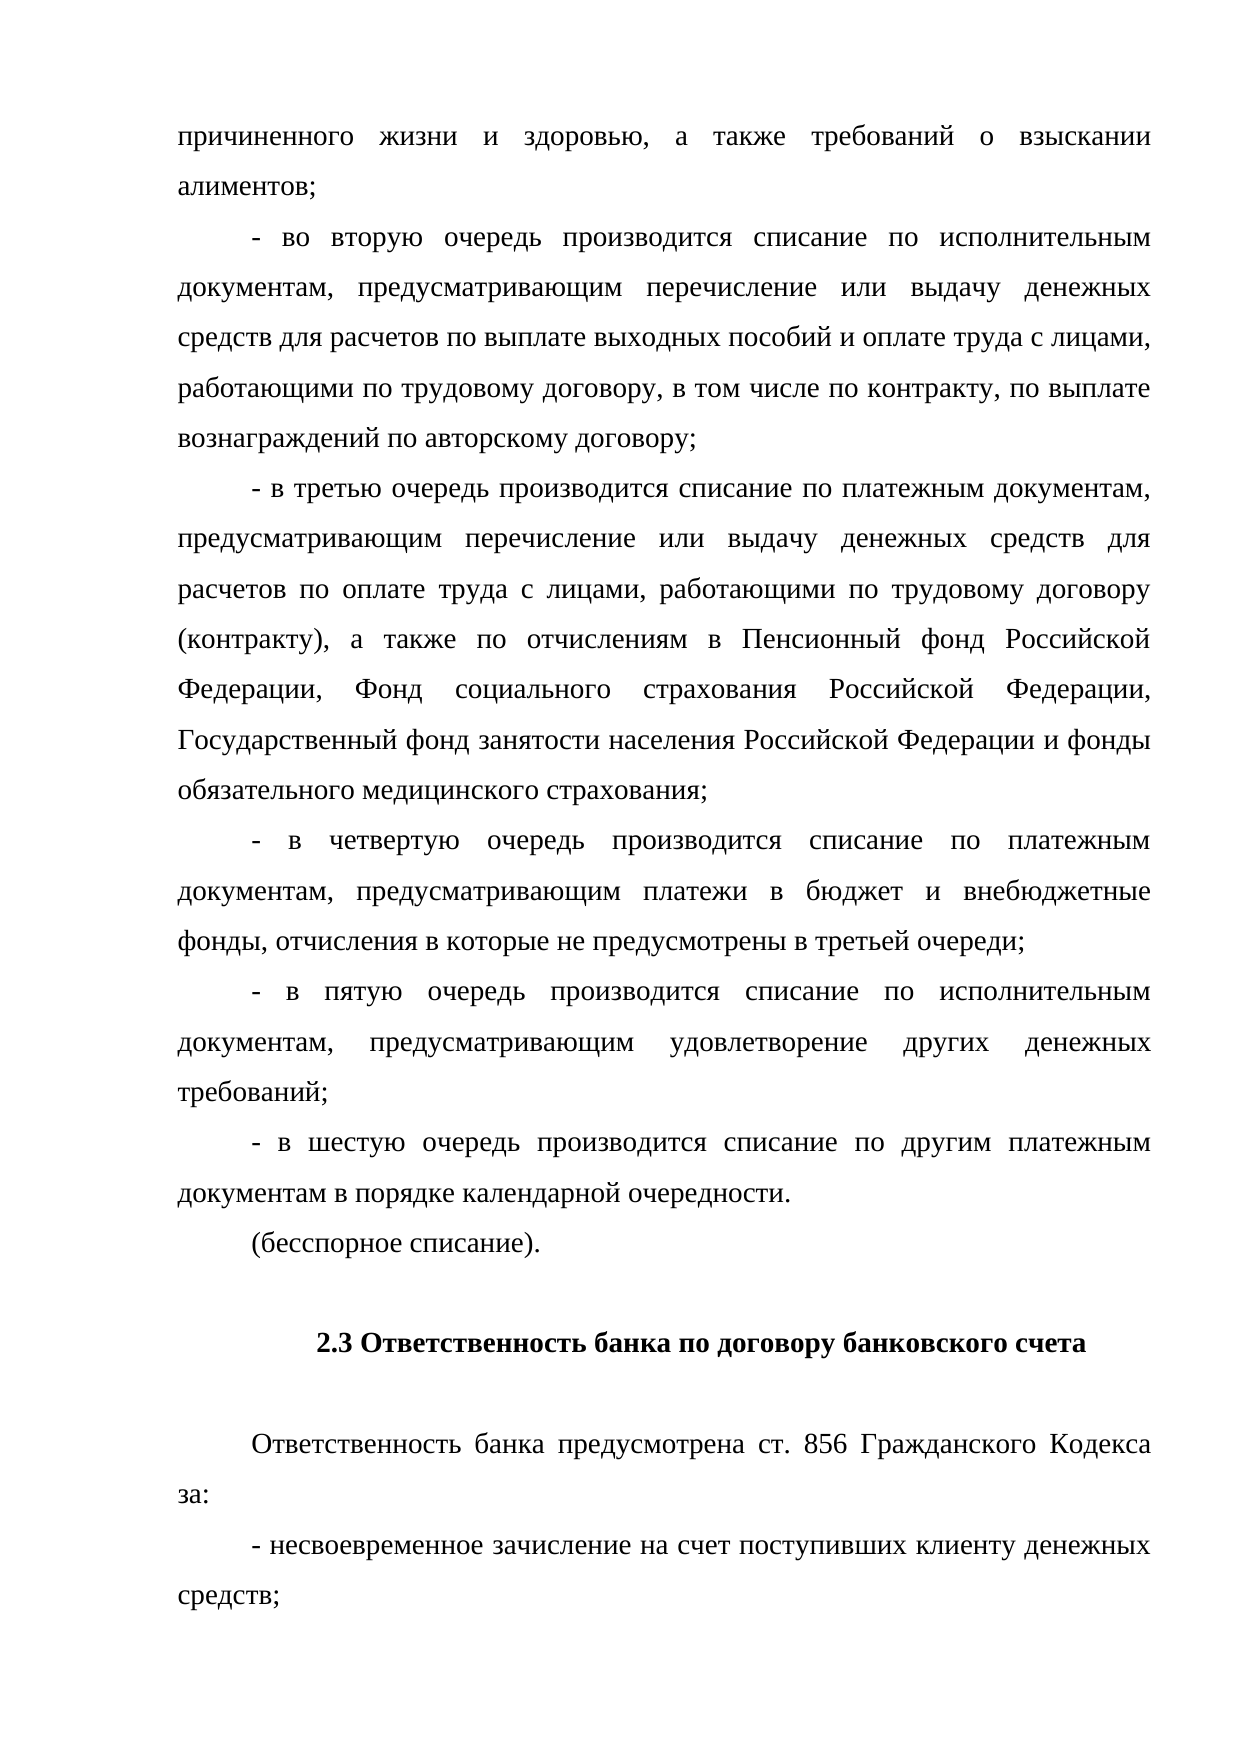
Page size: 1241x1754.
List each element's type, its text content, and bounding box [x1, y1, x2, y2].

text - в третью очередь производится списание по платежным документам, предусматривающим перечисление или выдачу денежных средств для расчетов по оплате труда с лицами, работающими по трудовому договору (контракту), а также по отчислениям в Пенсионный фонд Российской Федерации, Фонд социального страхования Российской Федерации, Государственный фонд занятости населения Российской Федерации и фонды обязательного медицинского страхования; [177, 470, 1152, 806]
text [177, 118, 1152, 202]
text - в пятую очередь производится списание по исполнительным документам, предусматривающим удовлетворение других денежных требований; [177, 973, 1152, 1108]
text - во вторую очередь производится списание по исполнительным документам, предусматривающим перечисление или выдачу денежных средств для расчетов по выплате выходных пособий и оплате труда с лицами, работающими по трудовому договору, в том числе по контракту, по выплате вознаграждений по авторскому договору; [177, 219, 1152, 453]
text 2.3 Ответственность банка по договору банковского счета [177, 1326, 1152, 1359]
text - в четвертую очередь производится списание по платежным документам, предусматривающим платежи в бюджет и внебюджетные фонды, отчисления в которые не предусмотрены в третьей очереди; [177, 822, 1152, 957]
text - в шестую очередь производится списание по другим платежным документам в порядке календарной очередности. [177, 1124, 1152, 1208]
text Ответственность банка предусмотрена ст. 856 Гражданского Кодекса за: [177, 1426, 1152, 1510]
text - несвоевременное зачисление на счет поступивших клиенту денежных средств; [177, 1527, 1152, 1611]
text (бесспорное списание). [177, 1225, 1152, 1258]
